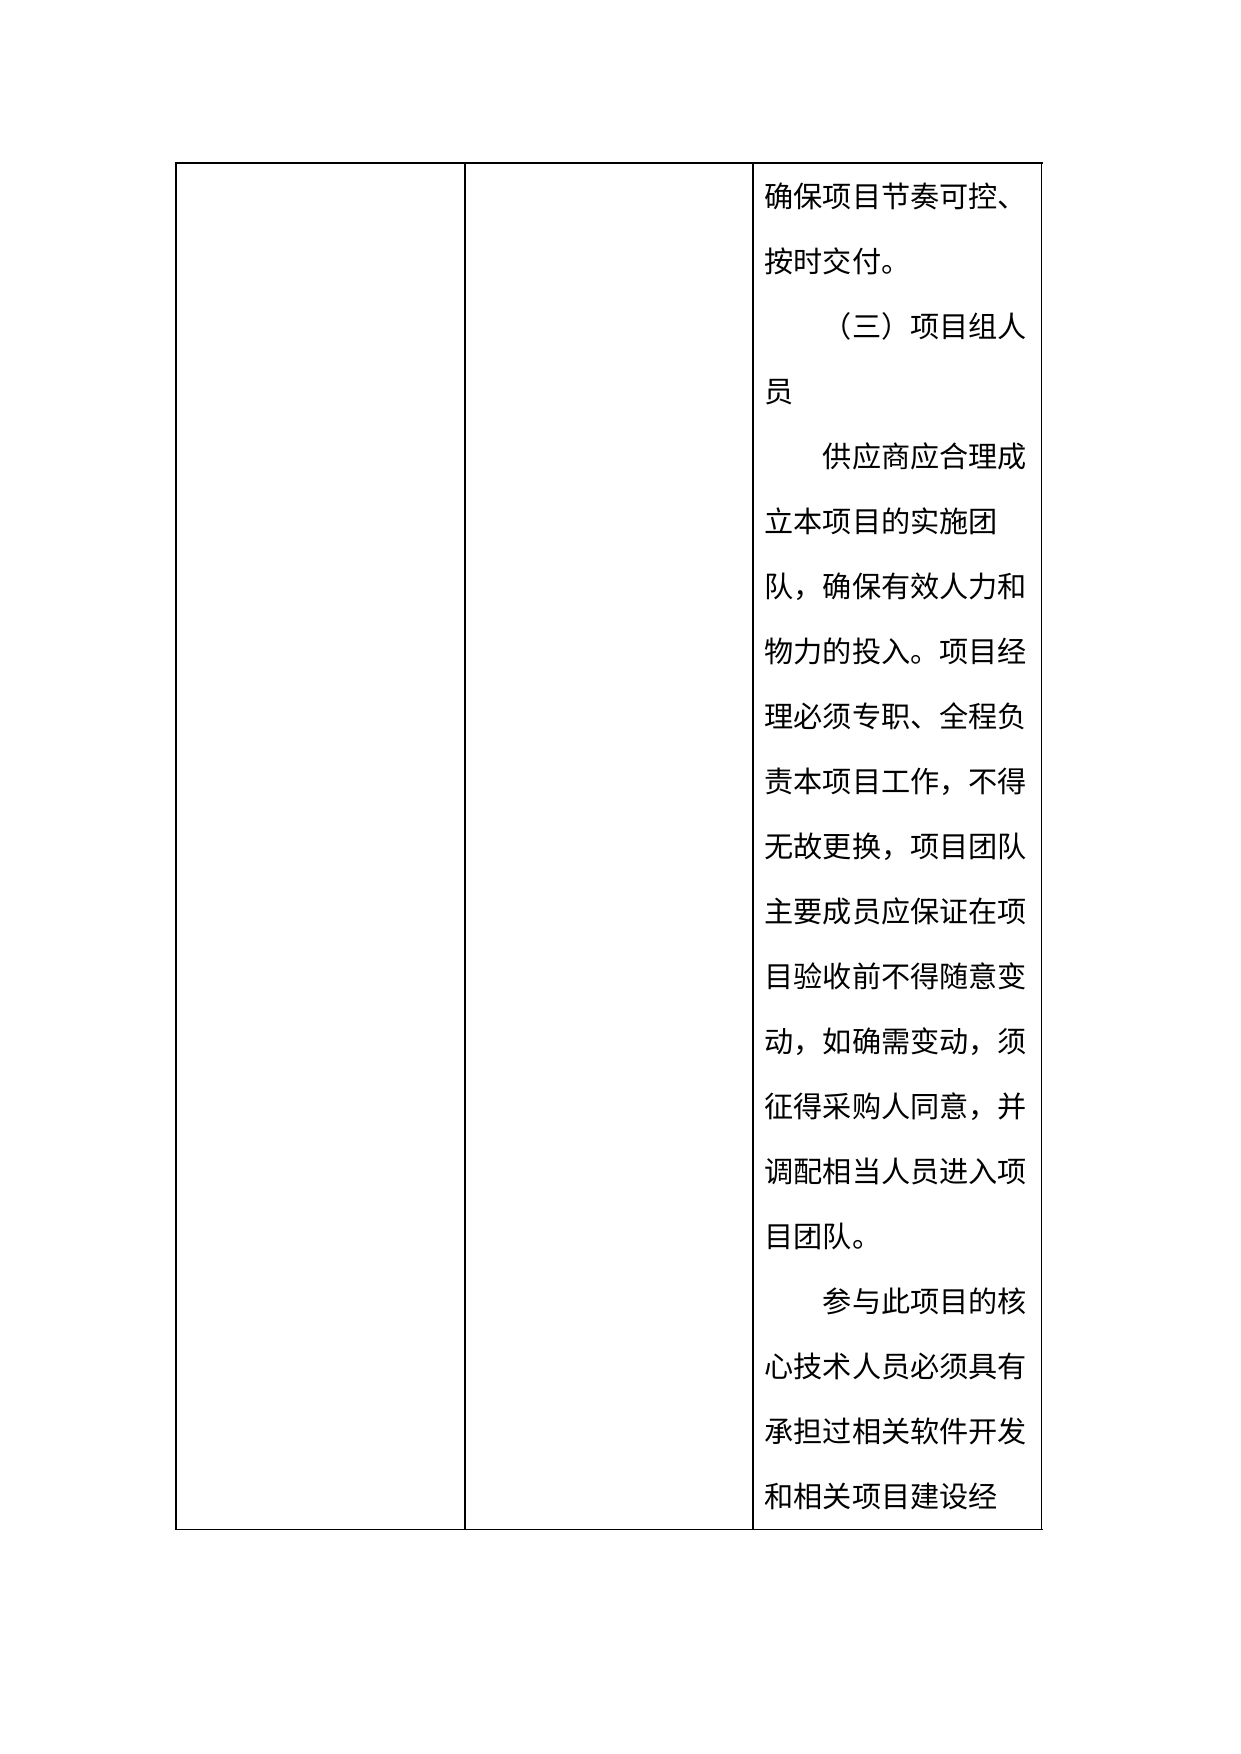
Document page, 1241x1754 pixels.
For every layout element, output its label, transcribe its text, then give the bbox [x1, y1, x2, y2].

table_cell 2 [466, 164, 752, 1528]
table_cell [754, 164, 1041, 1528]
table_cell [177, 164, 464, 1528]
